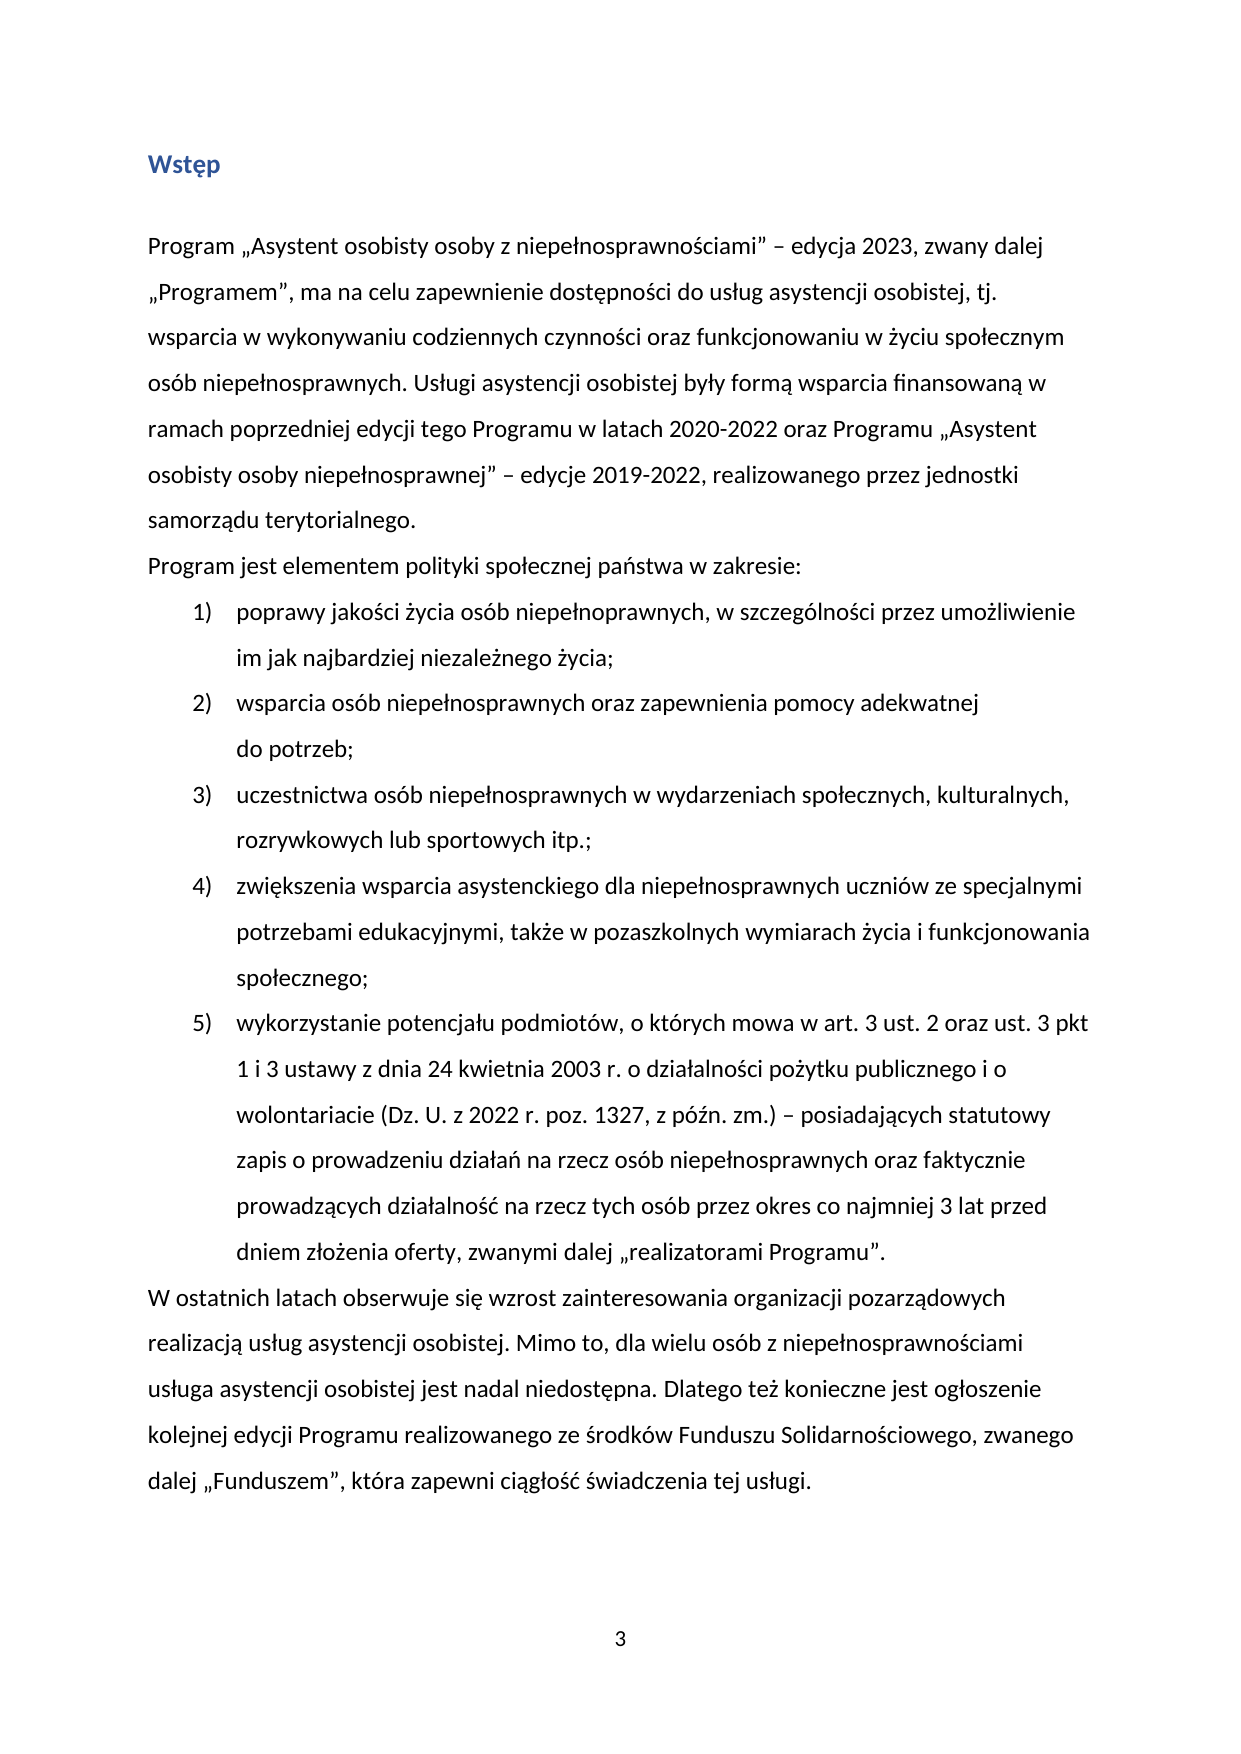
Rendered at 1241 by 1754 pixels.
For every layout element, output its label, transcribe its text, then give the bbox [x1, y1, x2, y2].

text Program „Asystent osobisty osoby z niepełnosprawnościami” – edycja 2023, zwany dalej „Programem”, ma na celu zapewnienie dostępności do usług asystencji osobistej, tj. wsparcia w wykonywaniu codziennych czynności oraz funkcjonowaniu w życiu społecznym osób niepełnosprawnych. Usługi asystencji osobistej były formą wsparcia finansowaną w ramach poprzedniej edycji tego Programu w latach 2020-2022 oraz Programu „Asystent osobisty osoby niepełnosprawnej” – edycje 2019-2022, realizowanego przez jednostki samorządu terytorialnego. [148, 230, 1093, 535]
text Program jest elementem polityki społecznej państwa w zakresie: [148, 550, 1093, 581]
subtitle Wstęp [148, 148, 1093, 181]
text W ostatnich latach obserwuje się wzrost zainteresowania organizacji pozarządowych realizacją usług asystencji osobistej. Mimo to, dla wielu osób z niepełnosprawnościami usługa asystencji osobistej jest nadal niedostępna. Dlatego też konieczne jest ogłoszenie kolejnej edycji Programu realizowanego ze środków Funduszu Solidarnościowego, zwanego dalej „Funduszem”, która zapewni ciągłość świadczenia tej usługi. [148, 1282, 1093, 1495]
list wykorzystanie potencjału podmiotów, o których mowa w art. 3 ust. 2 oraz ust. 3 pkt 1 i 3 ustawy z dnia 24 kwietnia 2003 r. o działalności pożytku publicznego i o wolontariacie (Dz. U. z 2022 r. poz. 1327, z późn. zm.) – posiadających statutowy zapis o prowadzeniu działań na rzecz osób niepełnosprawnych oraz faktycznie prowadzących działalność na rzecz tych osób przez okres co najmniej 3 lat przed dniem złożenia oferty, zwanymi dalej „realizatorami Programu”. [192, 1007, 1093, 1267]
list wsparcia osób niepełnosprawnych oraz zapewnienia pomocy adekwatnej do potrzeb; [192, 687, 1093, 764]
list zwiększenia wsparcia asystenckiego dla niepełnosprawnych uczniów ze specjalnymi potrzebami edukacyjnymi, także w pozaszkolnych wymiarach życia i funkcjonowania społecznego; [192, 870, 1093, 992]
list poprawy jakości życia osób niepełnoprawnych, w szczególności przez umożliwienie im jak najbardziej niezależnego życia; [192, 596, 1093, 672]
list uczestnictwa osób niepełnosprawnych w wydarzeniach społecznych, kulturalnych, rozrywkowych lub sportowych itp.; [192, 779, 1093, 855]
